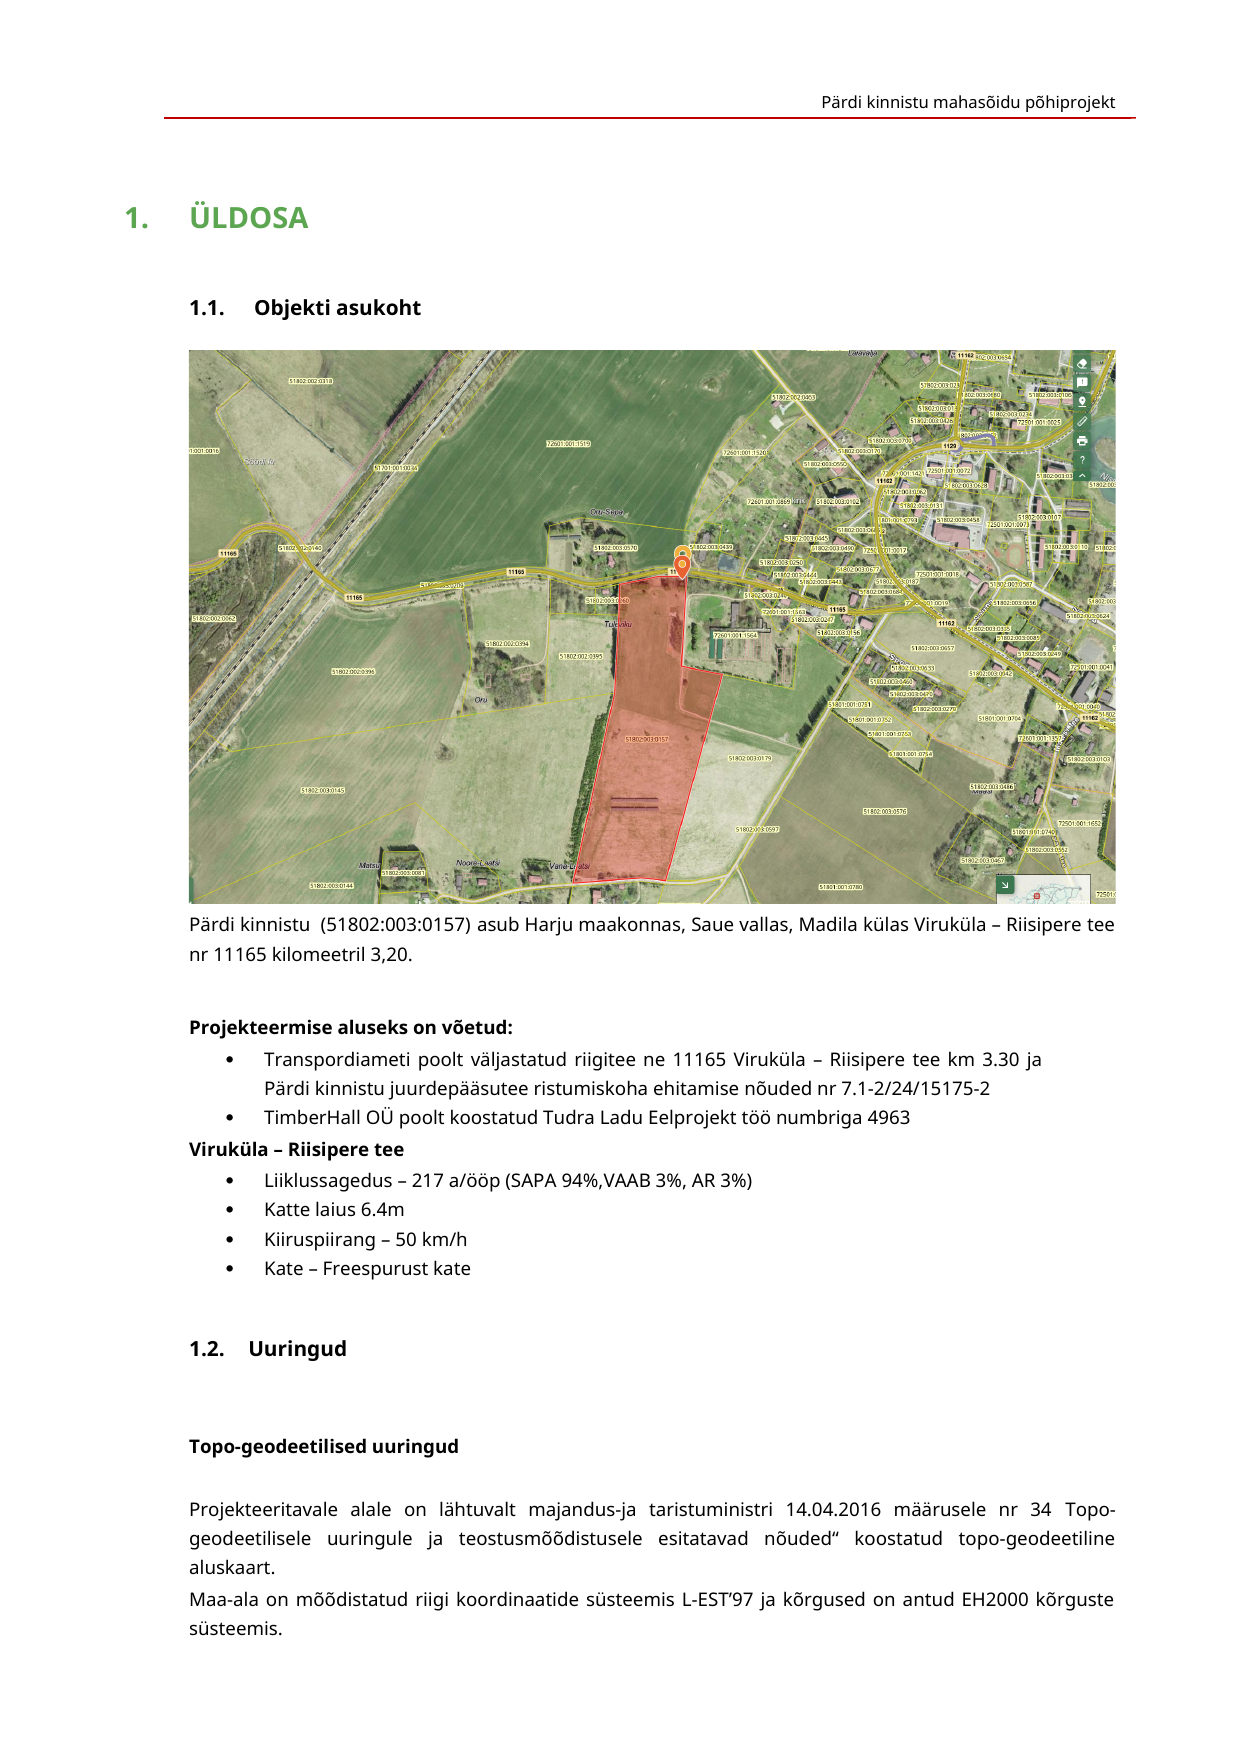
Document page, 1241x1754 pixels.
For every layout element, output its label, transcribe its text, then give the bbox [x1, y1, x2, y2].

text Viruküla – Riisipere tee [189, 1136, 1044, 1161]
list TimberHall OÜ poolt koostatud Tudra Ladu Eelprojekt töö numbriga 4963 [226, 1104, 1044, 1130]
subtitle Uuringud [189, 1334, 1116, 1363]
text Topo-geodeetilised uuringud [189, 1434, 1116, 1459]
subtitle Objekti asukoht [189, 293, 1116, 321]
list Kate – Freespurust kate [226, 1255, 1044, 1281]
subtitle üldosa [124, 197, 1116, 237]
text Projekteeritavale alale on lähtuvalt majandus-ja taristuministri 14.04.2016 määrusele nr 34 Topo-geodeetilisele uuringule ja teostusmõõdistusele esitatavad nõuded“ koostatud topo-geodeetiline aluskaart. [189, 1496, 1116, 1580]
text Pärdi kinnistu (51802:003:0157) asub Harju maakonnas, Saue vallas, Madila külas Viruküla – Riisipere tee nr 11165 kilomeetril 3,20. [189, 904, 1116, 967]
picture [188, 350, 1116, 904]
list Liiklussagedus – 217 a/ööp (SAPA 94%,VAAB 3%, AR 3%) [226, 1167, 1044, 1193]
list Kiiruspiirang – 50 km/h [226, 1226, 1044, 1251]
text Projekteermise aluseks on võetud: [189, 1015, 1044, 1040]
list Transpordiameti poolt väljastatud riigitee ne 11165 Viruküla – Riisipere tee km 3.30 ja Pärdi kinnistu juurdepääsutee ristumiskoha ehitamise nõuded nr 7.1-2/24/15175-2 [226, 1046, 1044, 1101]
text Maa-ala on mõõdistatud riigi koordinaatide süsteemis L-EST’97 ja kõrgused on antud EH2000 kõrguste süsteemis. [189, 1586, 1116, 1641]
list Katte laius 6.4m [226, 1197, 1044, 1222]
